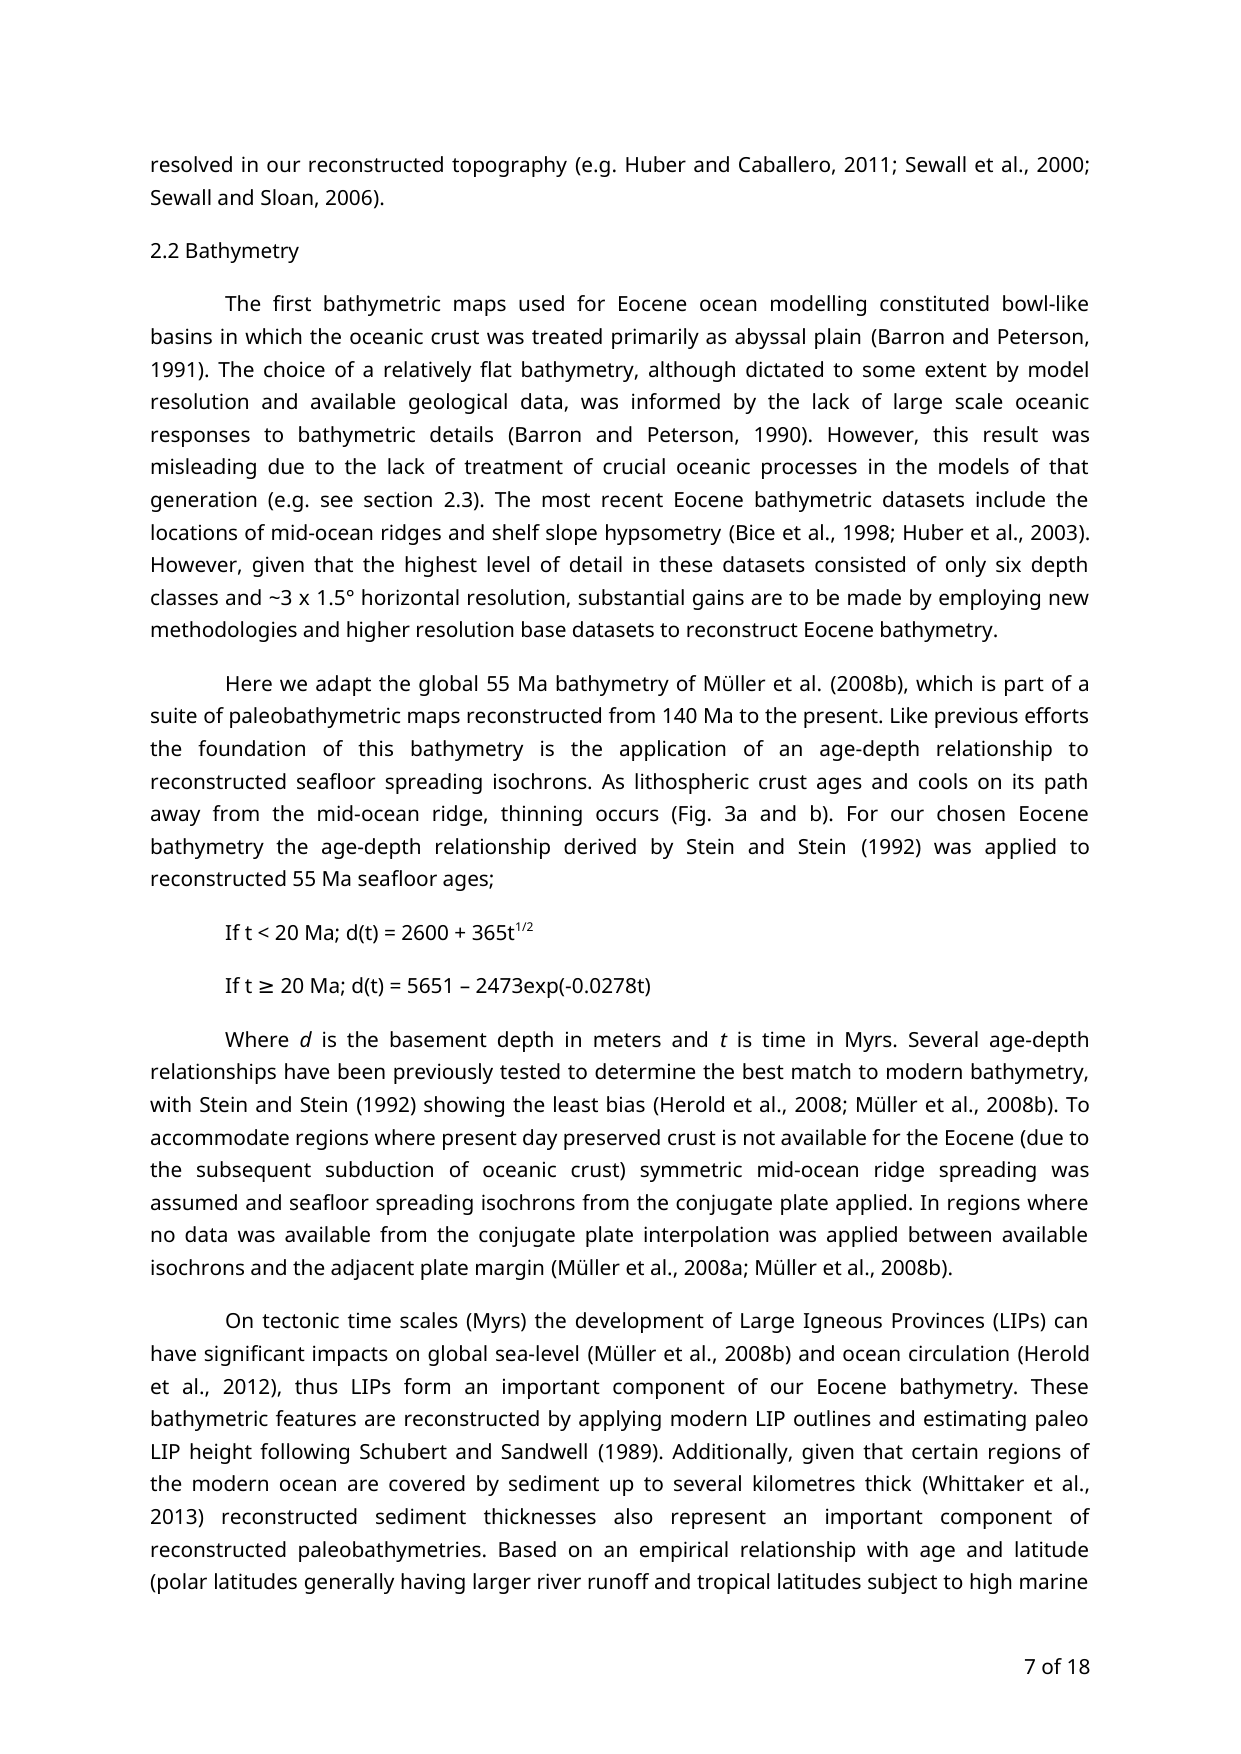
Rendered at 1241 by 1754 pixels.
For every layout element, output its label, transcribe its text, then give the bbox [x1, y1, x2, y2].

text If t ≥ 20 Ma; d(t) = 5651 – 2473exp(-0.0278t) [150, 971, 1090, 1000]
text 2.2 Bathymetry [150, 236, 1090, 264]
text Where d is the basement depth in meters and t is time in Myrs. Several age-depth relationships have been previously tested to determine the best match to modern bathymetry, with Stein and Stein (1992) showing the least bias (Herold et al., 2008; Müller et al., 2008b). To accommodate regions where present day preserved crust is not available for the Eocene (due to the subsequent subduction of oceanic crust) symmetric mid-ocean ridge spreading was assumed and seafloor spreading isochrons from the conjugate plate applied. In regions where no data was available from the conjugate plate interpolation was applied between available isochrons and the adjacent plate margin (Müller et al., 2008a; Müller et al., 2008b). [150, 1025, 1090, 1282]
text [150, 150, 1090, 211]
text Here we adapt the global 55 Ma bathymetry of Mϋller et al. (2008b), which is part of a suite of paleobathymetric maps reconstructed from 140 Ma to the present. Like previous efforts the foundation of this bathymetry is the application of an age-depth relationship to reconstructed seafloor spreading isochrons. As lithospheric crust ages and cools on its path away from the mid-ocean ridge, thinning occurs (Fig. 3a and b). For our chosen Eocene bathymetry the age-depth relationship derived by Stein and Stein (1992) was applied to reconstructed 55 Ma seafloor ages; [150, 669, 1090, 893]
text The first bathymetric maps used for Eocene ocean modelling constituted bowl-like basins in which the oceanic crust was treated primarily as abyssal plain (Barron and Peterson, 1991). The choice of a relatively flat bathymetry, although dictated to some extent by model resolution and available geological data, was informed by the lack of large scale oceanic responses to bathymetric details (Barron and Peterson, 1990). However, this result was misleading due to the lack of treatment of crucial oceanic processes in the models of that generation (e.g. see section 2.3). The most recent Eocene bathymetric datasets include the locations of mid-ocean ridges and shelf slope hypsometry (Bice et al., 1998; Huber et al., 2003). However, given that the highest level of detail in these datasets consisted of only six depth classes and ~3 x 1.5° horizontal resolution, substantial gains are to be made by employing new methodologies and higher resolution base datasets to reconstruct Eocene bathymetry. [150, 289, 1090, 644]
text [150, 1307, 1090, 1596]
text If t < 20 Ma; d(t) = 2600 + 365t1/2 [150, 918, 1090, 946]
